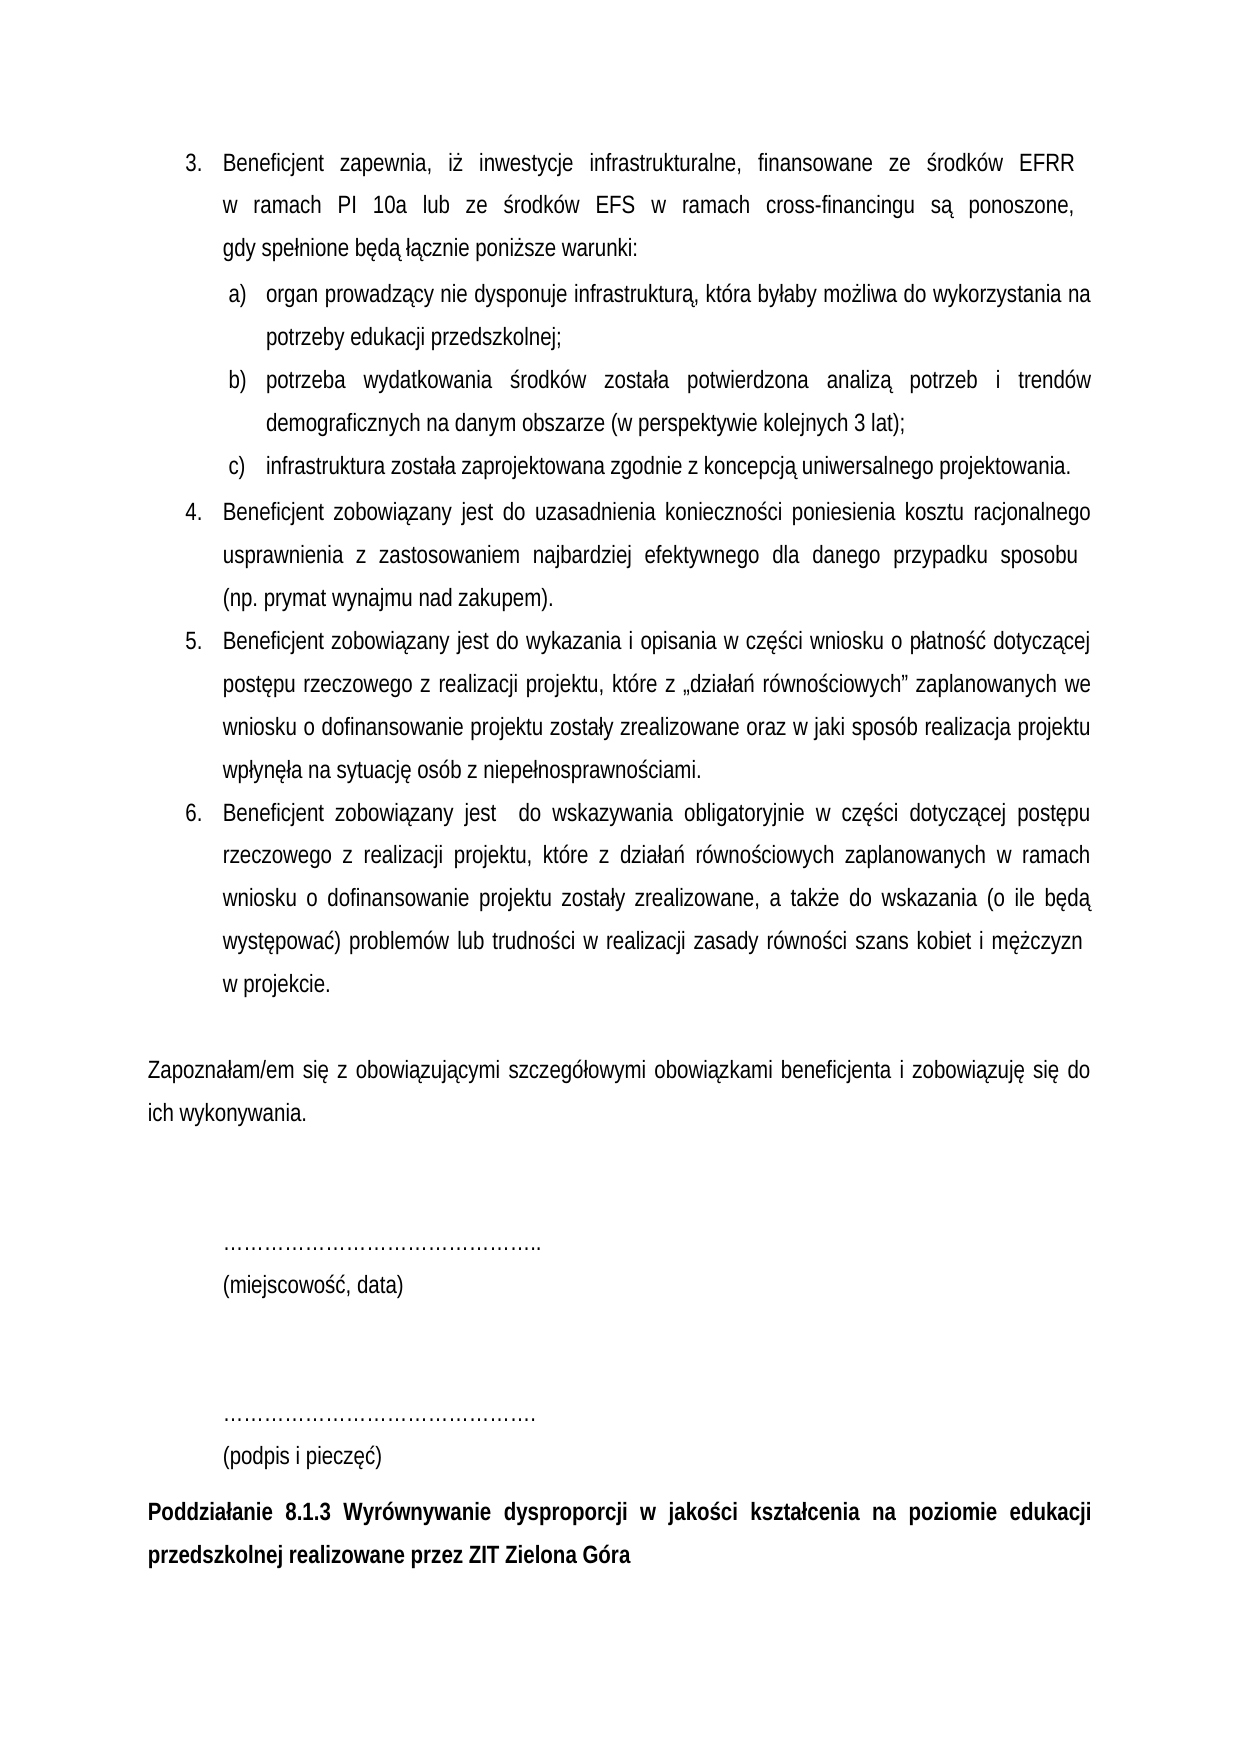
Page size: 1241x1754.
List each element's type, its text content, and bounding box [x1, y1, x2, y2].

list Zapoznałam/em się z obowiązującymi szczegółowymi obowiązkami beneficjenta i zobowiązuję się do ich wykonywania. [148, 1055, 1093, 1127]
list (podpis i pieczęć) [223, 1441, 1093, 1470]
list organ prowadzący nie dysponuje infrastrukturą, która byłaby możliwa do wykorzystania na potrzeby edukacji przedszkolnej; [228, 279, 1093, 351]
list Beneficjent zobowiązany jest do wskazywania obligatoryjnie w części dotyczącej postępu rzeczowego z realizacji projektu, które z działań równościowych zaplanowanych w ramach wniosku o dofinansowanie projektu zostały zrealizowane, a także do wskazania (o ile będą występować) problemów lub trudności w realizacji zasady równości szans kobiet i mężczyzn w projekcie. [185, 798, 1093, 998]
list infrastruktura została zaprojektowana zgodnie z koncepcją uniwersalnego projektowania. [228, 451, 1093, 480]
list ……………………………………….. [223, 1227, 1093, 1255]
list Beneficjent zobowiązany jest do uzasadnienia konieczności poniesienia kosztu racjonalnego usprawnienia z zastosowaniem najbardziej efektywnego dla danego przypadku sposobu (np. prymat wynajmu nad zakupem). [185, 497, 1093, 612]
list potrzeba wydatkowania środków została potwierdzona analizą potrzeb i trendów demograficznych na danym obszarze (w perspektywie kolejnych 3 lat); [228, 365, 1093, 437]
list Beneficjent zobowiązany jest do wykazania i opisania w części wniosku o płatność dotyczącej postępu rzeczowego z realizacji projektu, które z „działań równościowych” zaplanowanych we wniosku o dofinansowanie projektu zostały zrealizowane oraz w jaki sposób realizacja projektu wpłynęła na sytuację osób z niepełnosprawnościami. [185, 626, 1093, 783]
text Poddziałanie 8.1.3 Wyrównywanie dysproporcji w jakości kształcenia na poziomie edukacji przedszkolnej realizowane przez ZIT Zielona Góra [148, 1497, 1093, 1568]
list ………………………………………. [223, 1398, 1093, 1427]
list Beneficjent zapewnia, iż inwestycje infrastrukturalne, finansowane ze środków EFRR w ramach PI 10a lub ze środków EFS w ramach cross-financingu są ponoszone, gdy spełnione będą łącznie poniższe warunki: [185, 148, 1093, 262]
list (miejscowość, data) [223, 1270, 1093, 1298]
